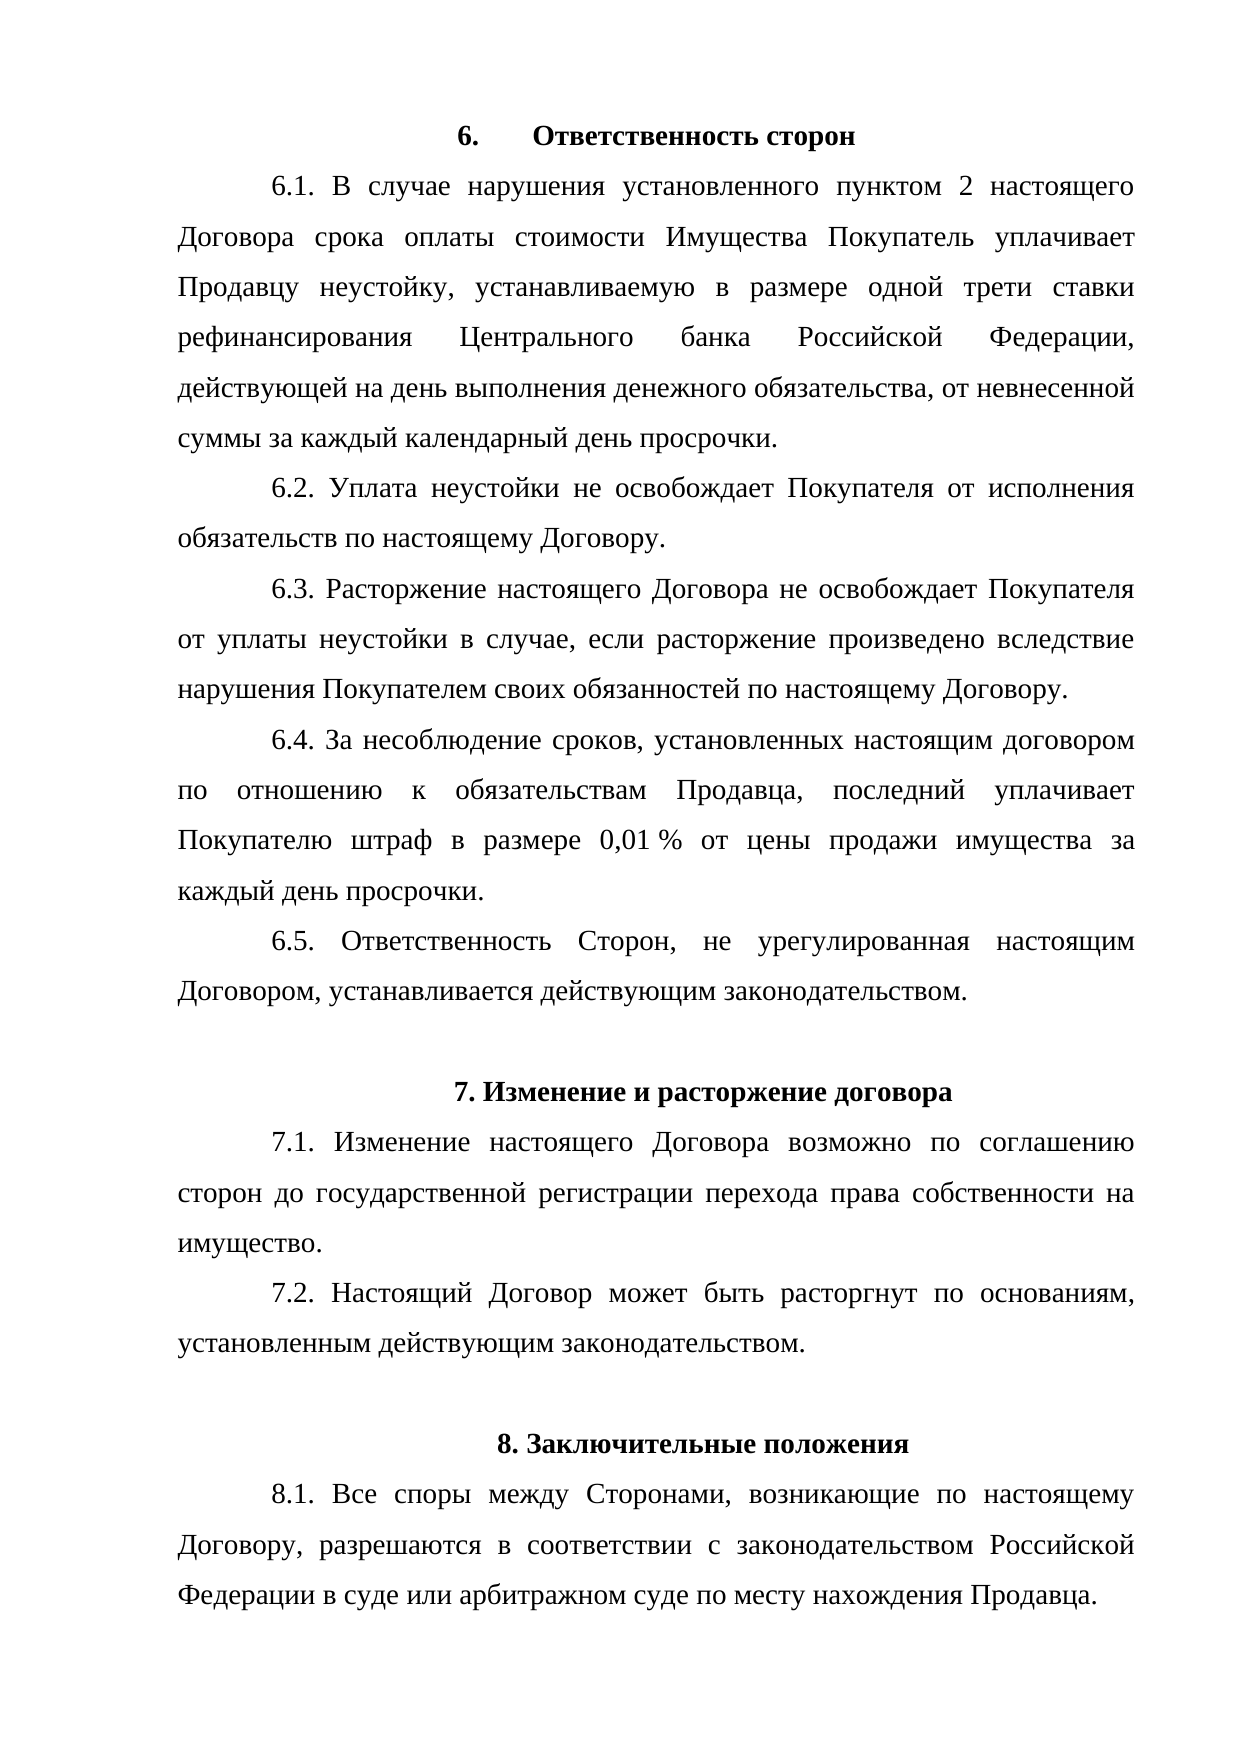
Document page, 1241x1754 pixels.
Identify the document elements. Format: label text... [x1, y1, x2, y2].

text 6.3. Расторжение настоящего Договора не освобождает Покупателя от уплаты неустойки в случае, если расторжение произведено вследствие нарушения Покупателем своих обязанностей по настоящему Договору. [177, 571, 1135, 705]
text 6.4. За несоблюдение сроков, установленных настоящим договором по отношению к обязательствам Продавца, последний уплачивает Покупателю штраф в размере 0,01 % от цены продажи имущества за каждый день просрочки. [177, 722, 1135, 906]
text 7.2. Настоящий Договор может быть расторгнут по основаниям, установленным действующим законодательством. [177, 1275, 1135, 1359]
text 8. Заключительные положения [177, 1426, 1135, 1460]
list Ответственность сторон [177, 118, 1135, 152]
text 8.1. Все споры между Сторонами, возникающие по настоящему Договору, разрешаются в соответствии с законодательством Российской Федерации в суде или арбитражном суде по месту нахождения Продавца. [177, 1477, 1135, 1611]
text 6.2. Уплата неустойки не освобождает Покупателя от исполнения обязательств по настоящему Договору. [177, 470, 1135, 554]
text 7.1. Изменение настоящего Договора возможно по соглашению сторон до государственной регистрации перехода права собственности на имущество. [177, 1124, 1135, 1258]
text 6.5. Ответственность Сторон, не урегулированная настоящим Договором, устанавливается действующим законодательством. [177, 923, 1135, 1007]
text 6.1. В случае нарушения установленного пунктом 2 настоящего Договора срока оплаты стоимости Имущества Покупатель уплачивает Продавцу неустойку, устанавливаемую в размере одной трети ставки рефинансирования Центрального банка Российской Федерации, действующей на день выполнения денежного обязательства, от невнесенной суммы за каждый календарный день просрочки. [177, 168, 1135, 453]
text 7. Изменение и расторжение договора [177, 1074, 1135, 1108]
